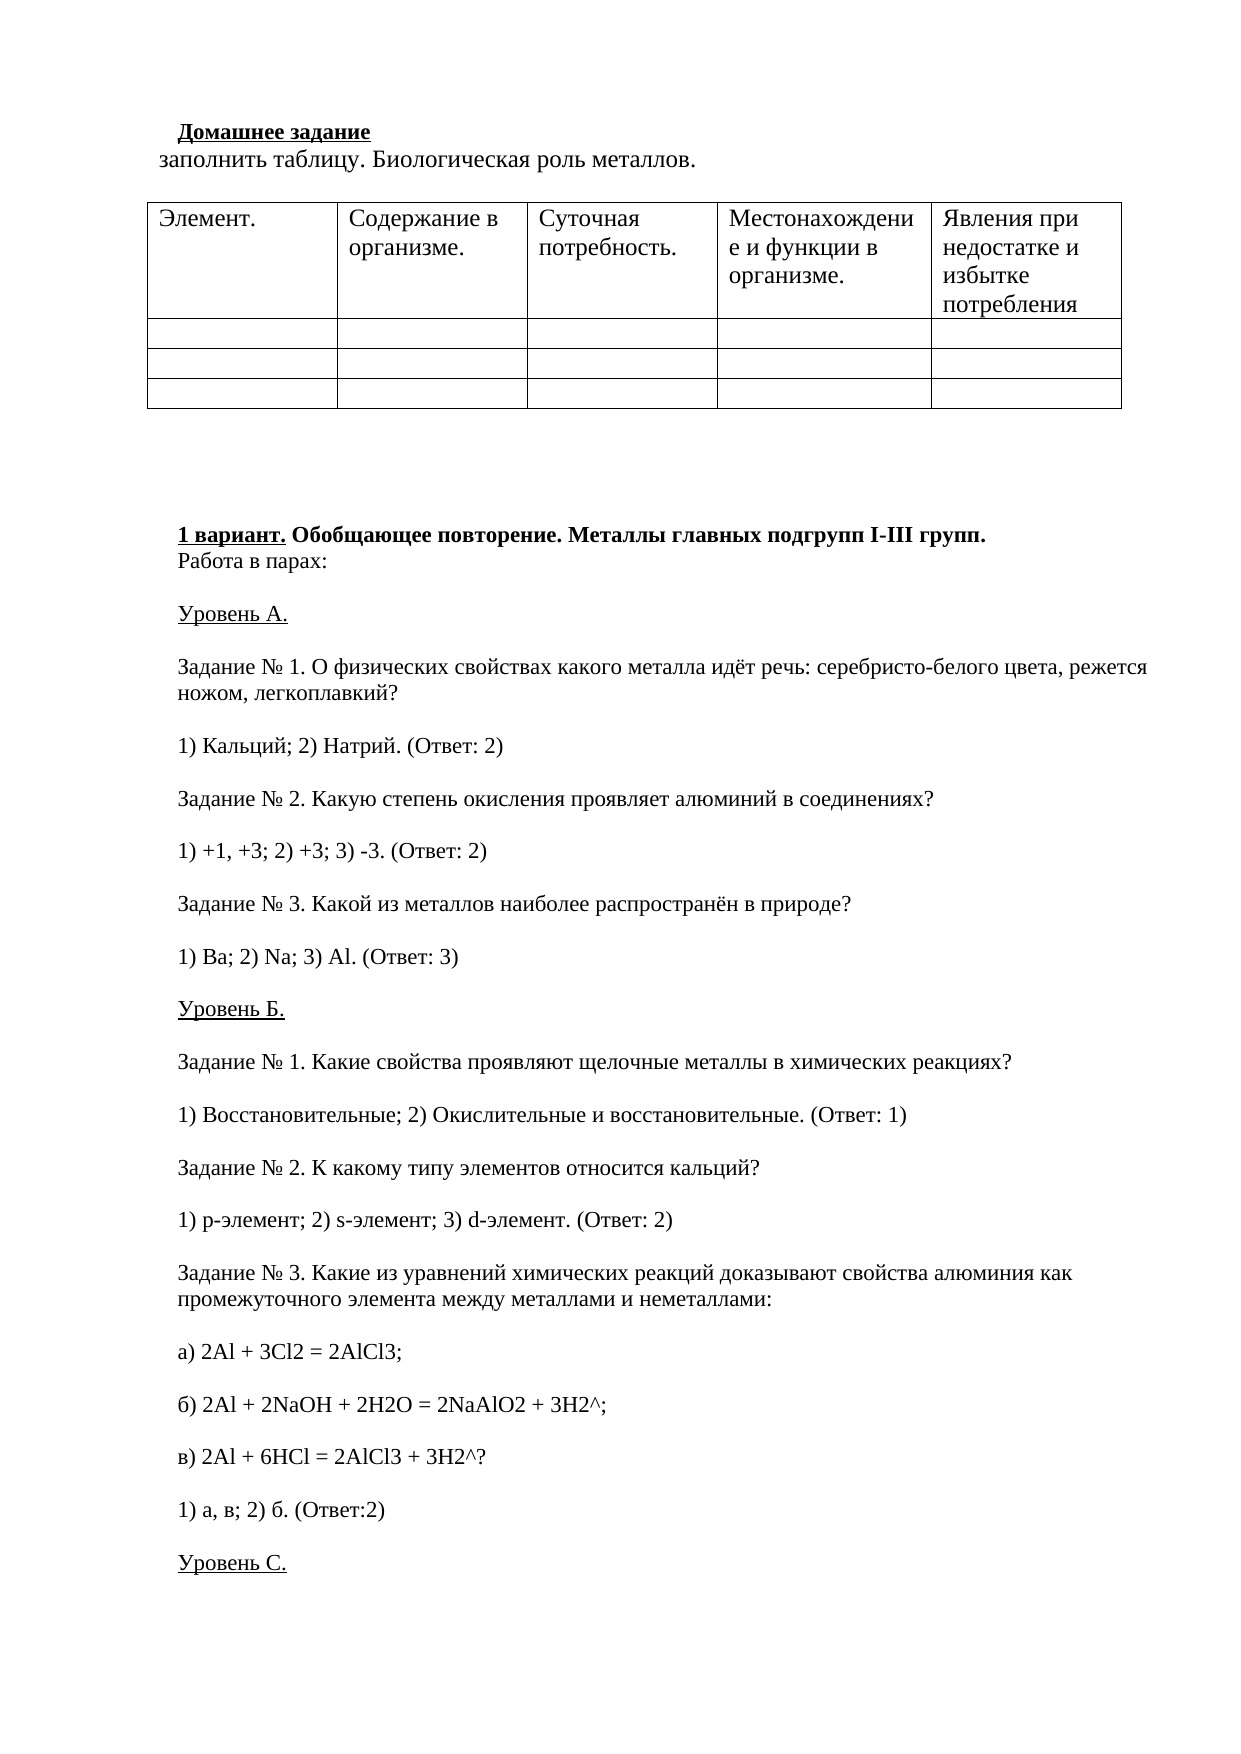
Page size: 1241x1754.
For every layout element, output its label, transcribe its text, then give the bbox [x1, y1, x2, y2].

text 1) Ba; 2) Na; 3) Al. (Ответ: 3) [177, 943, 1152, 969]
text Задание № 3. Какие из уравнений химических реакций доказывают свойства алюминия как промежуточного элемента между металлами и неметаллами: [177, 1259, 1152, 1312]
text 1) Восстановительные; 2) Окислительные и восстановительные. (Ответ: 1) [177, 1101, 1152, 1127]
table_cell [718, 349, 931, 378]
text 1) а, в; 2) б. (Ответ:2) [177, 1496, 1152, 1522]
text Задание № 1. О физических свойствах какого металла идёт речь: серебристо-белого цвета, режется ножом, легкоплавкий? [177, 653, 1152, 706]
table_header Суточная потребность. [528, 203, 717, 318]
text Задание № 1. Какие свойства проявляют щелочные металлы в химических реакциях? [177, 1048, 1152, 1074]
text 1) Кальций; 2) Натрий. (Ответ: 2) [177, 732, 1152, 758]
table_cell [528, 319, 717, 348]
table_cell [718, 319, 931, 348]
text Работа в парах: [177, 547, 1152, 574]
table_cell [718, 379, 931, 407]
text Задание № 2. Какую степень окисления проявляет алюминий в соединениях? [177, 784, 1152, 811]
table_cell [338, 379, 527, 407]
table_cell [338, 349, 527, 378]
table_cell [148, 319, 337, 348]
table_cell [932, 319, 1121, 348]
text в) 2Al + 6HCl = 2AlCl3 + 3H2^? [177, 1443, 1152, 1470]
text 1) +1, +3; 2) +3; 3) -3. (Ответ: 2) [177, 837, 1152, 864]
table_header Местонахождение и функции в организме. [718, 203, 931, 318]
text а) 2Al + 3Cl2 = 2AlCl3; [177, 1338, 1152, 1364]
text 1 вариант. Обобщающее повторение. Металлы главных подгрупп I-III групп. [177, 521, 1152, 547]
text Уровень С. [177, 1549, 1152, 1575]
text заполнить таблицу. Биологическая роль металлов. [158, 144, 1152, 173]
table_cell [338, 319, 527, 348]
table_header Элемент. [148, 203, 337, 318]
table_cell [528, 379, 717, 407]
text Уровень Б. [177, 995, 1152, 1022]
table_cell [528, 349, 717, 378]
table_cell [932, 379, 1121, 407]
table_header Содержание в организме. [338, 203, 527, 318]
text Задание № 3. Какой из металлов наиболее распространён в природе? [177, 890, 1152, 916]
table_cell [148, 379, 337, 407]
text 1) p-элемент; 2) s-элемент; 3) d-элемент. (Ответ: 2) [177, 1206, 1152, 1233]
text Уровень А. [177, 600, 1152, 626]
table_cell [932, 349, 1121, 378]
table_cell [148, 349, 337, 378]
text Домашнее задание [177, 118, 1152, 144]
text б) 2Al + 2NaOH + 2H2O = 2NaAlO2 + 3H2^; [177, 1391, 1152, 1417]
text Задание № 2. К какому типу элементов относится кальций? [177, 1153, 1152, 1180]
table_header Явления при недостатке и избытке потребления [932, 203, 1121, 318]
